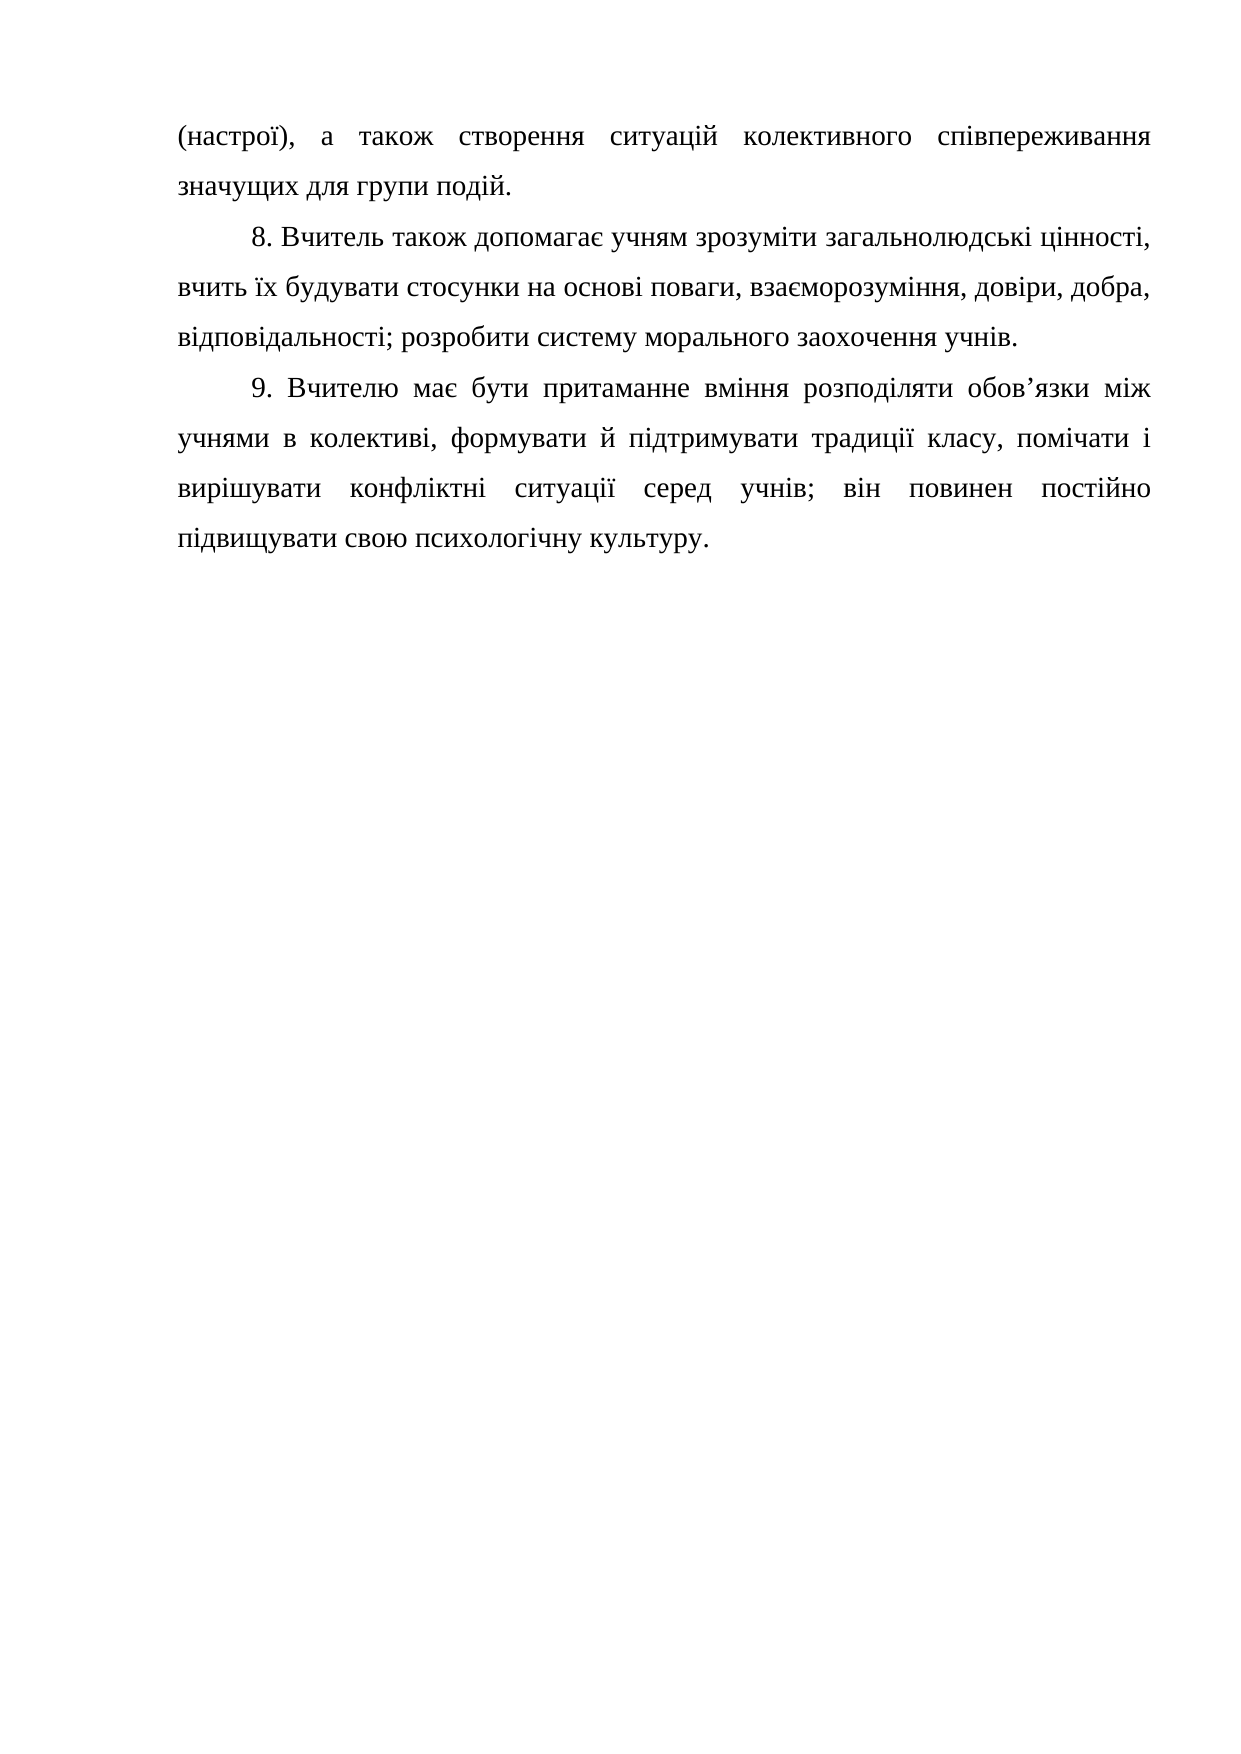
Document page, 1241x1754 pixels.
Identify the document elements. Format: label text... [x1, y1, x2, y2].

list 8. Вчитель також допомагає учням зрозуміти загальнолюдські цінності, вчить їх будувати стосунки на основі поваги, взаєморозуміння, довіри, добра, відповідальності; розробити систему морального заохочення учнів. [177, 219, 1152, 353]
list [177, 118, 1152, 202]
list 9. Вчителю має бути притаманне вміння розподіляти обов’язки між учнями в колективі, формувати й підтримувати традиції класу, помічати і вирішувати конфліктні ситуації серед учнів; він повинен постійно підвищувати свою психологічну культуру. [177, 370, 1152, 554]
